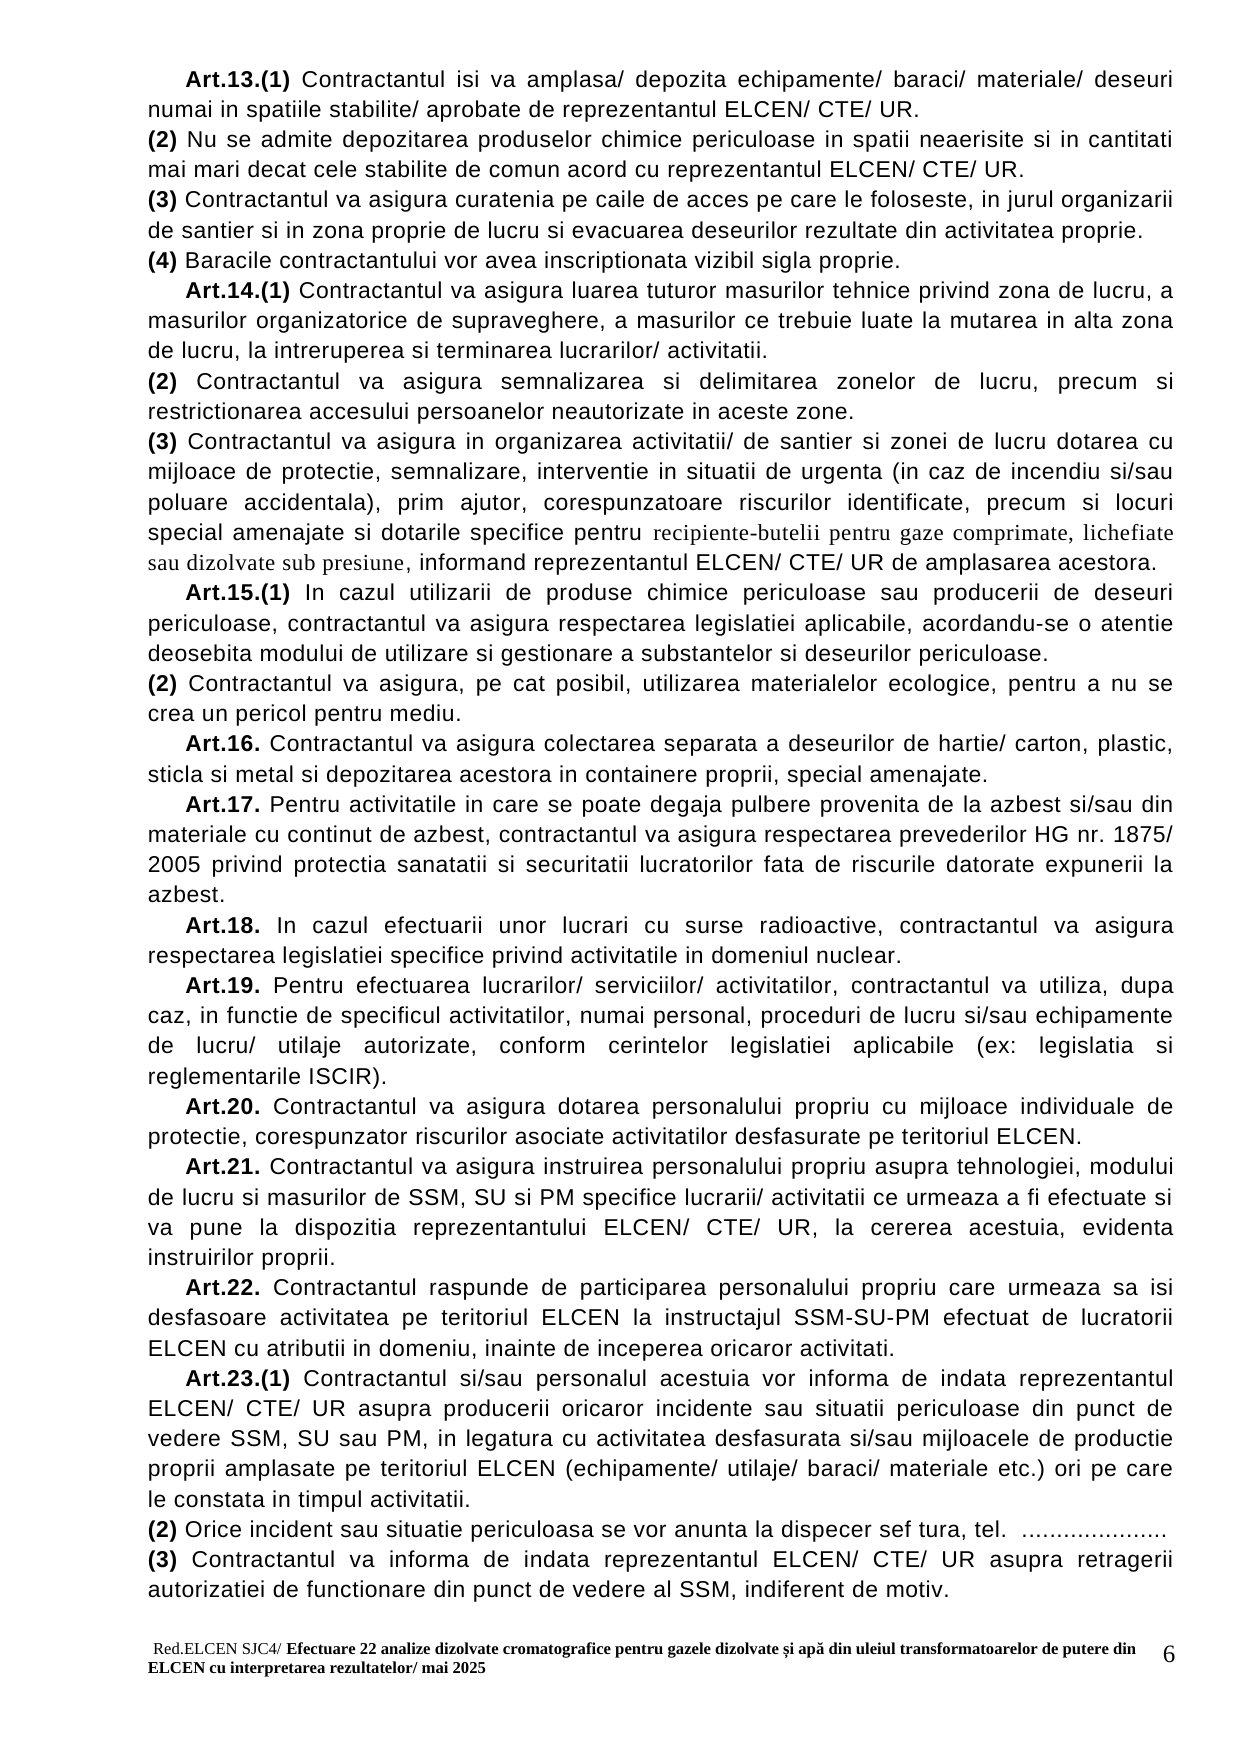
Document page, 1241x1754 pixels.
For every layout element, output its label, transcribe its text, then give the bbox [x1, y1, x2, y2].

text (4) Baracile contractantului vor avea inscriptionata vizibil sigla proprie. [148, 247, 1175, 273]
text Art.23.(1) Contractantul si/sau personalul acestuia vor informa de indata reprezentantul ELCEN/ CTE/ UR asupra producerii oricaror incidente sau situatii periculoase din punct de vedere SSM, SU sau PM, in legatura cu activitatea desfasurata si/sau mijloacele de productie proprii amplasate pe teritoriul ELCEN (echipamente/ utilaje/ baraci/ materiale etc.) ori pe care le constata in timpul activitatii. [148, 1365, 1175, 1512]
text Art.17. Pentru activitatile in care se poate degaja pulbere provenita de la azbest si/sau din materiale cu continut de azbest, contractantul va asigura respectarea prevederilor HG nr. 1875/ 2005 privind protectia sanatatii si securitatii lucratorilor fata de riscurile datorate expunerii la azbest. [148, 791, 1175, 908]
text Art.16. Contractantul va asigura colectarea separata a deseurilor de hartie/ carton, plastic, sticla si metal si depozitarea acestora in containere proprii, special amenajate. [148, 730, 1175, 787]
text Art.18. In cazul efectuarii unor lucrari cu surse radioactive, contractantul va asigura respectarea legislatiei specifice privind activitatile in domeniul nuclear. [148, 912, 1175, 968]
text (3) Contractantul va asigura curatenia pe caile de acces pe care le foloseste, in jurul organizarii de santier si in zona proprie de lucru si evacuarea deseurilor rezultate din activitatea proprie. [148, 186, 1175, 243]
text Art.14.(1) Contractantul va asigura luarea tuturor masurilor tehnice privind zona de lucru, a masurilor organizatorice de supraveghere, a masurilor ce trebuie luate la mutarea in alta zona de lucru, la intreruperea si terminarea lucrarilor/ activitatii. [148, 277, 1175, 364]
text Art.19. Pentru efectuarea lucrarilor/ serviciilor/ activitatilor, contractantul va utiliza, dupa caz, in functie de specificul activitatilor, numai personal, proceduri de lucru si/sau echipamente de lucru/ utilaje autorizate, conform cerintelor legislatiei aplicabile (ex: legislatia si reglementarile ISCIR). [148, 972, 1175, 1089]
text (2) Nu se admite depozitarea produselor chimice periculoase in spatii neaerisite si in cantitati mai mari decat cele stabilite de comun acord cu reprezentantul ELCEN/ CTE/ UR. [148, 126, 1175, 182]
text (3) Contractantul va asigura in organizarea activitatii/ de santier si zonei de lucru dotarea cu mijloace de protectie, semnalizare, interventie in situatii de urgenta (in caz de incendiu si/sau poluare accidentala), prim ajutor, corespunzatoare riscurilor identificate, precum si locuri special amenajate si dotarile specifice pentru recipiente-butelii pentru gaze comprimate, lichefiate sau dizolvate sub presiune, informand reprezentantul ELCEN/ CTE/ UR de amplasarea acestora. [148, 428, 1175, 575]
text (2) Contractantul va asigura semnalizarea si delimitarea zonelor de lucru, precum si restrictionarea accesului persoanelor neautorizate in aceste zone. [148, 368, 1175, 424]
text (2) Orice incident sau situatie periculoasa se vor anunta la dispecer sef tura, tel. ..................... [148, 1516, 1175, 1542]
text Art.15.(1) In cazul utilizarii de produse chimice periculoase sau producerii de deseuri periculoase, contractantul va asigura respectarea legislatiei aplicabile, acordandu-se o atentie deosebita modului de utilizare si gestionare a substantelor si deseurilor periculoase. [148, 579, 1175, 666]
text (3) Contractantul va informa de indata reprezentantul ELCEN/ CTE/ UR asupra retragerii autorizatiei de functionare din punct de vedere al SSM, indiferent de motiv. [148, 1546, 1175, 1603]
text (2) Contractantul va asigura, pe cat posibil, utilizarea materialelor ecologice, pentru a nu se crea un pericol pentru mediu. [148, 670, 1175, 727]
text Art.21. Contractantul va asigura instruirea personalului propriu asupra tehnologiei, modului de lucru si masurilor de SSM, SU si PM specifice lucrarii/ activitatii ce urmeaza a fi efectuate si va pune la dispozitia reprezentantului ELCEN/ CTE/ UR, la cererea acestuia, evidenta instruirilor proprii. [148, 1153, 1175, 1270]
text Art.22. Contractantul raspunde de participarea personalului propriu care urmeaza sa isi desfasoare activitatea pe teritoriul ELCEN la instructajul SSM-SU-PM efectuat de lucratorii ELCEN cu atributii in domeniu, inainte de inceperea oricaror activitati. [148, 1274, 1175, 1361]
text Art.13.(1) Contractantul isi va amplasa/ depozita echipamente/ baraci/ materiale/ deseuri numai in spatiile stabilite/ aprobate de reprezentantul ELCEN/ CTE/ UR. [148, 66, 1175, 122]
text Art.20. Contractantul va asigura dotarea personalului propriu cu mijloace individuale de protectie, corespunzator riscurilor asociate activitatilor desfasurate pe teritoriul ELCEN. [148, 1093, 1175, 1149]
